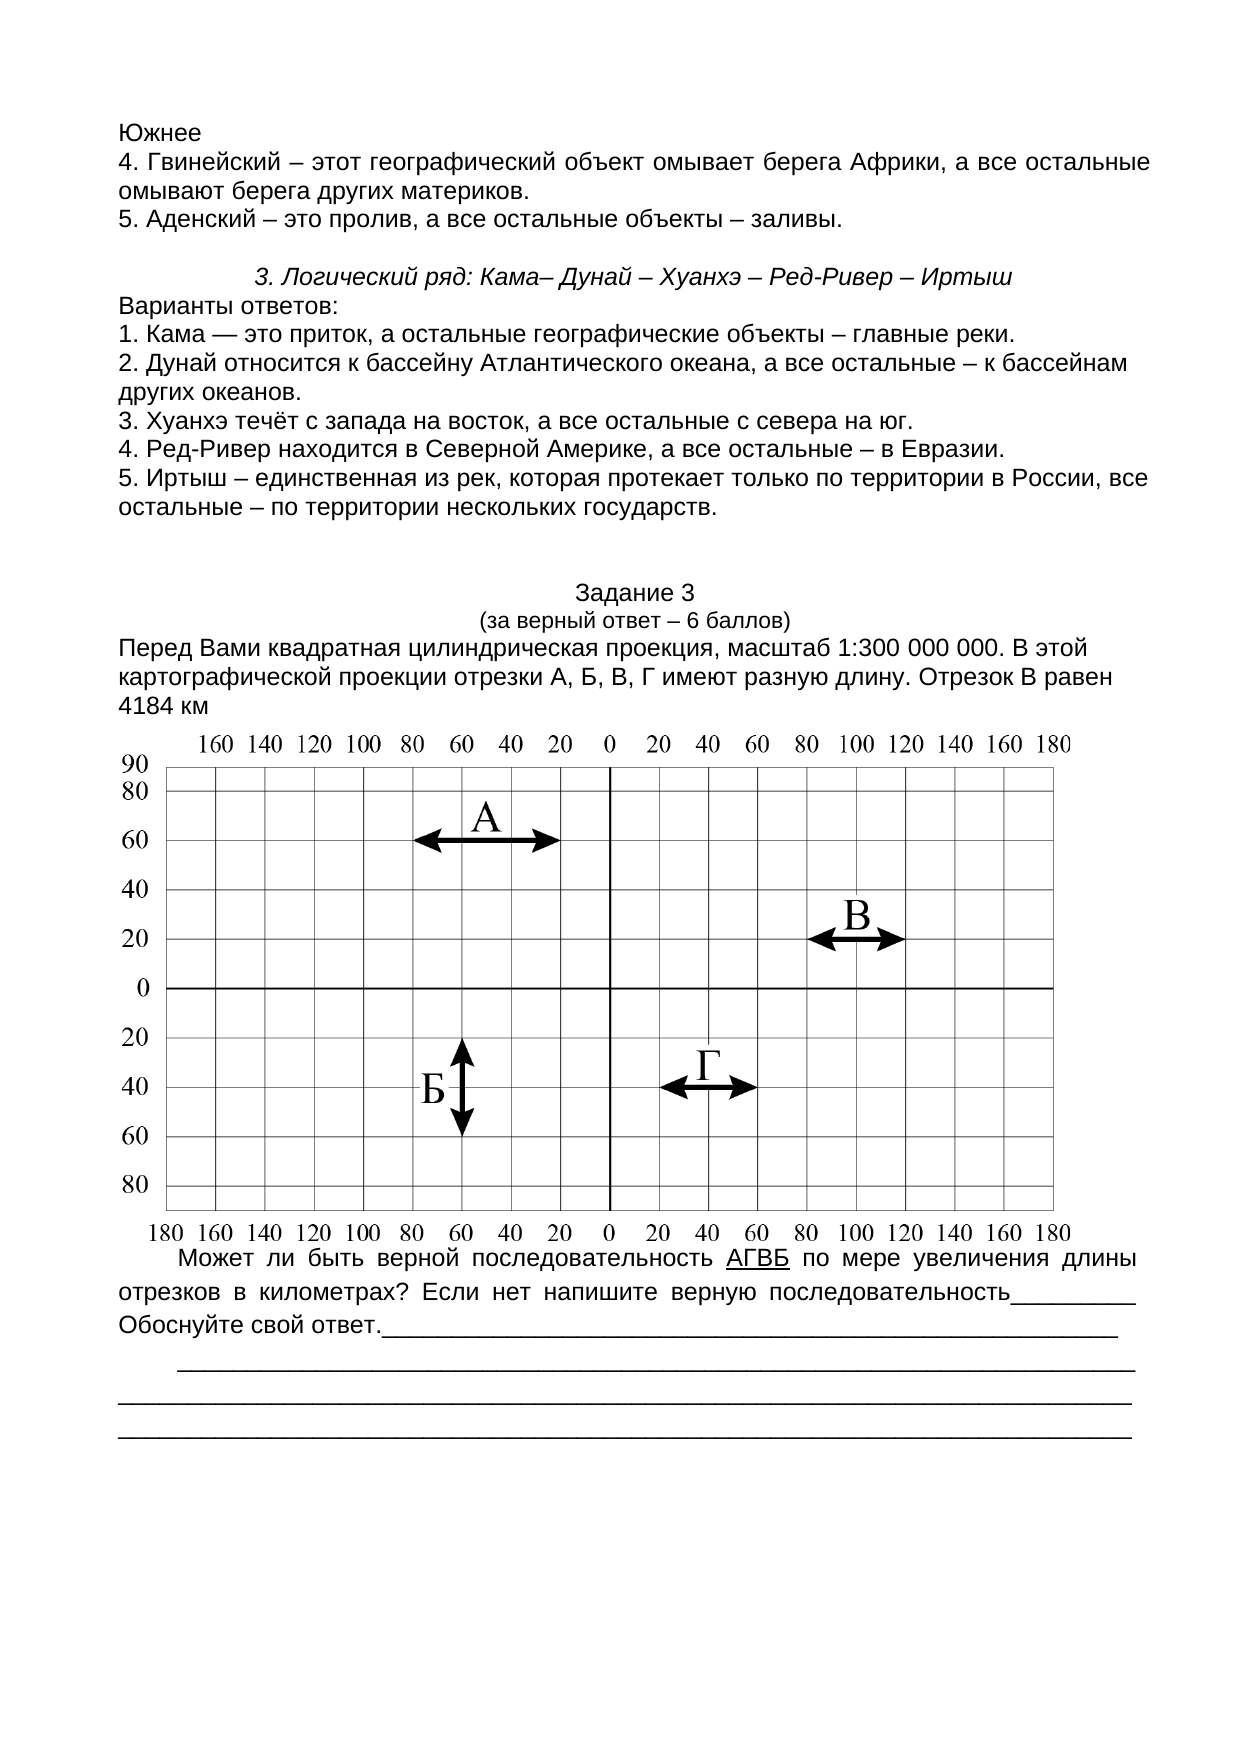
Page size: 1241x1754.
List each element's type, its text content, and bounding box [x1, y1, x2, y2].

picture [121, 735, 1071, 1241]
text 5. Аденский – это пролив, а все остальные объекты – заливы. [118, 204, 1152, 233]
text Перед Вами квадратная цилиндрическая проекция, масштаб 1:300 000 000. В этой картографической проекции отрезки А, Б, В, Г имеют разную длину. Отрезок В равен 4184 км [118, 633, 1152, 719]
text 1. Кама — это приток, а остальные географические объекты – главные реки. [118, 319, 1152, 348]
text 3. Хуанхэ течёт с запада на восток, а все остальные с севера на юг. [118, 406, 1152, 434]
text Задание 3 [118, 578, 1152, 607]
text 5. Иртыш – единственная из рек, которая протекает только по территории в России, все остальные – по территории нескольких государств. [118, 463, 1152, 521]
text 4. Гвинейский – этот географический объект омывает берега Африки, а все остальные омывают берега других материков. [118, 147, 1152, 204]
text _______________________________________________________________________________________________________________________________________________________________________________________________________________________ [118, 1341, 1137, 1441]
text Варианты ответов: [118, 291, 1152, 319]
text (за верный ответ – 6 баллов) [118, 607, 1152, 633]
text 2. Дунай относится к бассейну Атлантического океана, а все остальные – к бассейнам других океанов. [118, 348, 1152, 406]
text 3. Логический ряд: Кама– Дунай – Хуанхэ – Ред-Ривер – Иртыш [118, 262, 1152, 291]
text Южнее [118, 118, 1152, 147]
text 4. Ред-Ривер находится в Северной Америке, а все остальные – в Евразии. [118, 434, 1152, 463]
